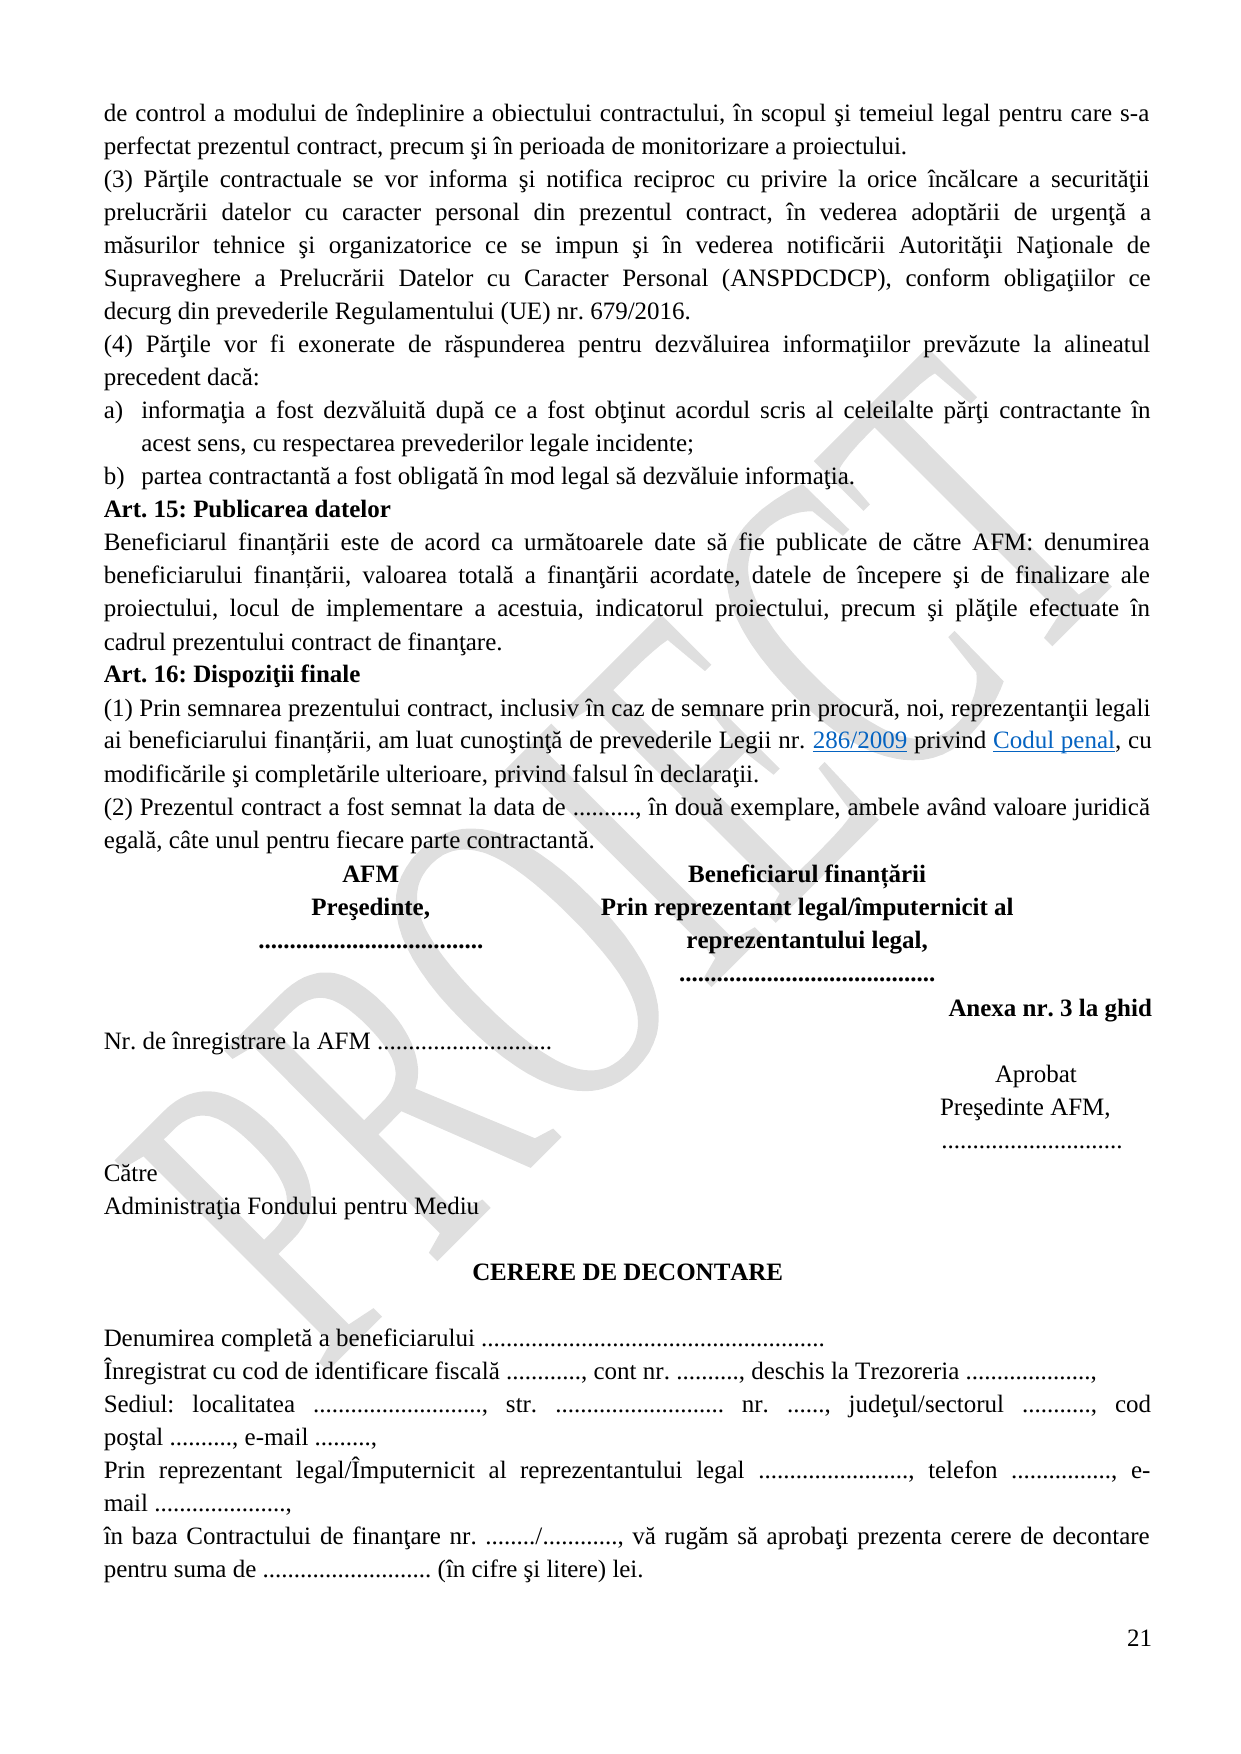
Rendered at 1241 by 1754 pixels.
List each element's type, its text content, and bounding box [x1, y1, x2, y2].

text Art. 15: Publicarea datelor [103, 494, 1152, 523]
text Sediul: localitatea ..........................., str. ........................... nr. ......, judeţul/sectorul ..........., cod poştal .........., e-mail ........., [103, 1389, 1152, 1451]
text Preşedinte AFM, [620, 1092, 1152, 1121]
text (1) Prin semnarea prezentului contract, inclusiv în caz de semnare prin procură, noi, reprezentanţii legali ai beneficiarului finanțării, am luat cunoştinţă de prevederile Legii nr. 286/2009 privind Codul penal, cu modificările şi completările ulterioare, privind falsul în declaraţii. [103, 693, 1152, 787]
text Beneficiarul finanțării este de acord ca următoarele date să fie publicate de către AFM: denumirea beneficiarului finanțării, valoarea totală a finanţării acordate, datele de începere şi de finalizare ale proiectului, locul de implementare a acestuia, indicatorul proiectului, precum şi plăţile efectuate în cadrul prezentului contract de finanţare. [103, 527, 1152, 655]
text (4) Părţile vor fi exonerate de răspunderea pentru dezvăluirea informaţiilor prevăzute la alineatul precedent dacă: [103, 329, 1152, 391]
text (2) Prezentul contract a fost semnat la data de .........., în două exemplare, ambele având valoare juridică egală, câte unul pentru fiecare parte contractantă. [103, 792, 1152, 853]
text Prin reprezentant legal/Împuternicit al reprezentantului legal ........................, telefon ................, e-mail ....................., [103, 1455, 1152, 1517]
list informaţia a fost dezvăluită după ce a fost obţinut acordul scris al celeilalte părţi contractante în acest sens, cu respectarea prevederilor legale incidente; [103, 395, 1152, 457]
text Aprobat [693, 1059, 1152, 1088]
list partea contractantă a fost obligată în mod legal să dezvăluie informaţia. [103, 461, 1152, 490]
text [103, 98, 1152, 160]
text Denumirea completă a beneficiarului ....................................................... [103, 1323, 1152, 1352]
table_header Beneficiarul finanțării Prin reprezentant legal/împuternicit al reprezentantului legal, ......................................... [539, 858, 1064, 993]
text ............................. [103, 1125, 1152, 1154]
text Administraţia Fondului pentru Mediu [103, 1191, 1152, 1220]
text Nr. de înregistrare la AFM ............................ [103, 1026, 1152, 1055]
text (3) Părţile contractuale se vor informa şi notifica reciproc cu privire la orice încălcare a securităţii prelucrării datelor cu caracter personal din prezentul contract, în vederea adoptării de urgenţă a măsurilor tehnice şi organizatorice ce se impun şi în vederea notificării Autorităţii Naţionale de Supraveghere a Prelucrării Datelor cu Caracter Personal (ANSPDCDCP), conform obligaţiilor ce decurg din prevederile Regulamentului (UE) nr. 679/2016. [103, 164, 1152, 325]
text în baza Contractului de finanţare nr. ......../............, vă rugăm să aprobaţi prezenta cerere de decontare pentru suma de ........................... (în cifre şi litere) lei. [103, 1521, 1152, 1583]
text Către [103, 1158, 1152, 1187]
text Anexa nr. 3 la ghid [103, 993, 1152, 1022]
text CERERE DE DECONTARE [103, 1257, 1152, 1286]
table_header AFM Preşedinte, .................................... [191, 858, 539, 993]
text Înregistrat cu cod de identificare fiscală ............, cont nr. .........., deschis la Trezoreria ...................., [103, 1356, 1152, 1385]
text Art. 16: Dispoziţii finale [103, 659, 1152, 688]
